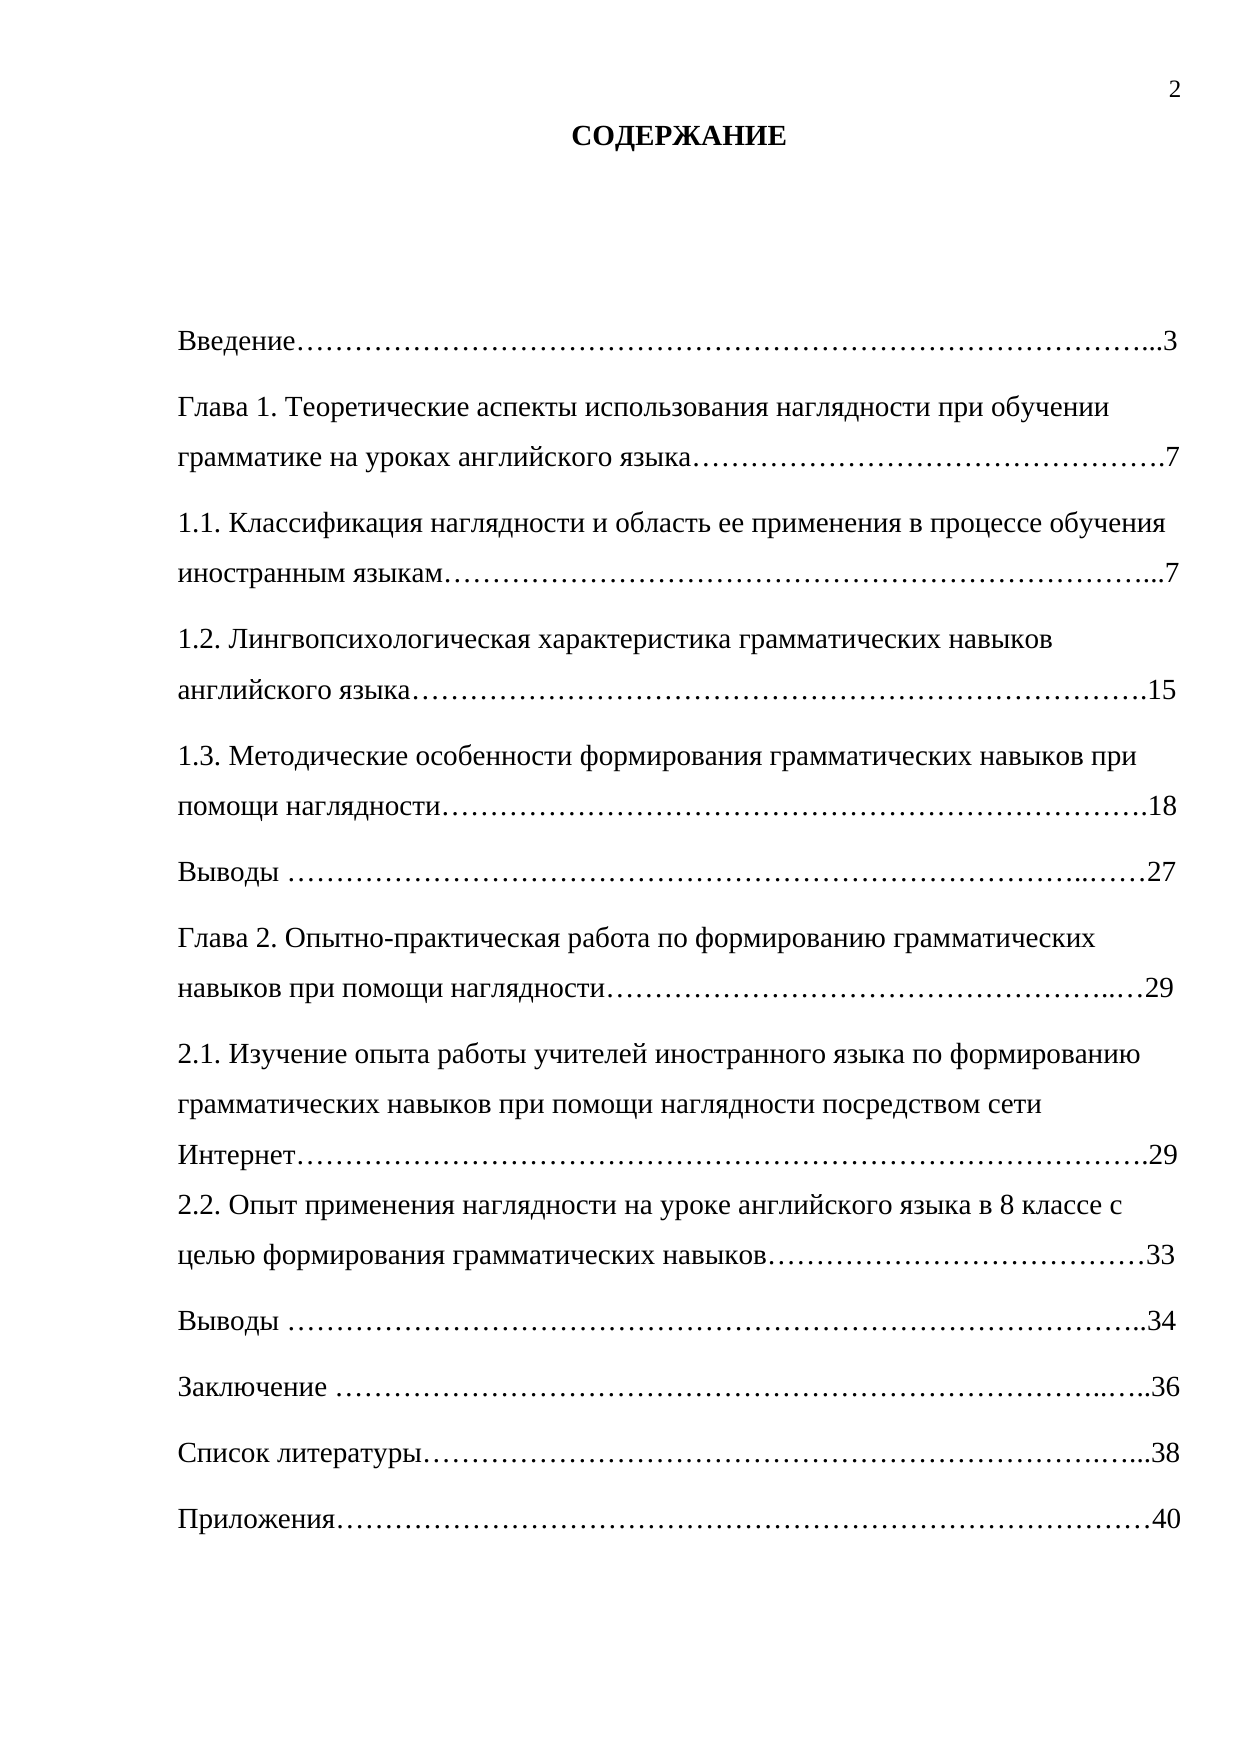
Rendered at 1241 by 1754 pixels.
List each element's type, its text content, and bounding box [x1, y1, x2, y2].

text Заключение ……………………………………………………………………..…..36 [177, 1369, 1181, 1403]
text 1.2. Лингвопсихологическая характеристика грамматических навыков английского языка………………………………………………………………….15 [177, 622, 1181, 705]
text Глава 1. Теоретические аспекты использования наглядности при обучении грамматике на уроках английского языка………………………………………….7 [177, 389, 1181, 473]
text Выводы ………………………………………………………………………..……27 [177, 854, 1181, 888]
text Список литературы…………………………………………………………….…...38 [177, 1435, 1181, 1469]
text Выводы ……………………………………………………………………………..34 [177, 1303, 1181, 1337]
text Глава 2. Опытно-практическая работа по формированию грамматических навыков при помощи наглядности……………………………………………..…29 [177, 920, 1181, 1004]
text 1.1. Классификация наглядности и область ее применения в процессе обучения иностранным языкам………………………………………………………………...7 [177, 505, 1181, 589]
text 2.2. Опыт применения наглядности на уроке английского языка в 8 классе с целью формирования грамматических навыков…………………………………33 [177, 1187, 1181, 1271]
text Введение……………………………………………………………………………...3 [177, 323, 1181, 357]
text 1.3. Методические особенности формирования грамматических навыков при помощи наглядности……………………………………………………………….18 [177, 738, 1181, 822]
text 2.1. Изучение опыта работы учителей иностранного языка по формированию грамматических навыков при помощи наглядности посредством сети Интернет…………………………………………………………………………….29 [177, 1036, 1181, 1170]
text Приложения…………………………………………………………………………40 [177, 1501, 1181, 1535]
text СОДЕРЖАНИЕ [177, 118, 1181, 152]
